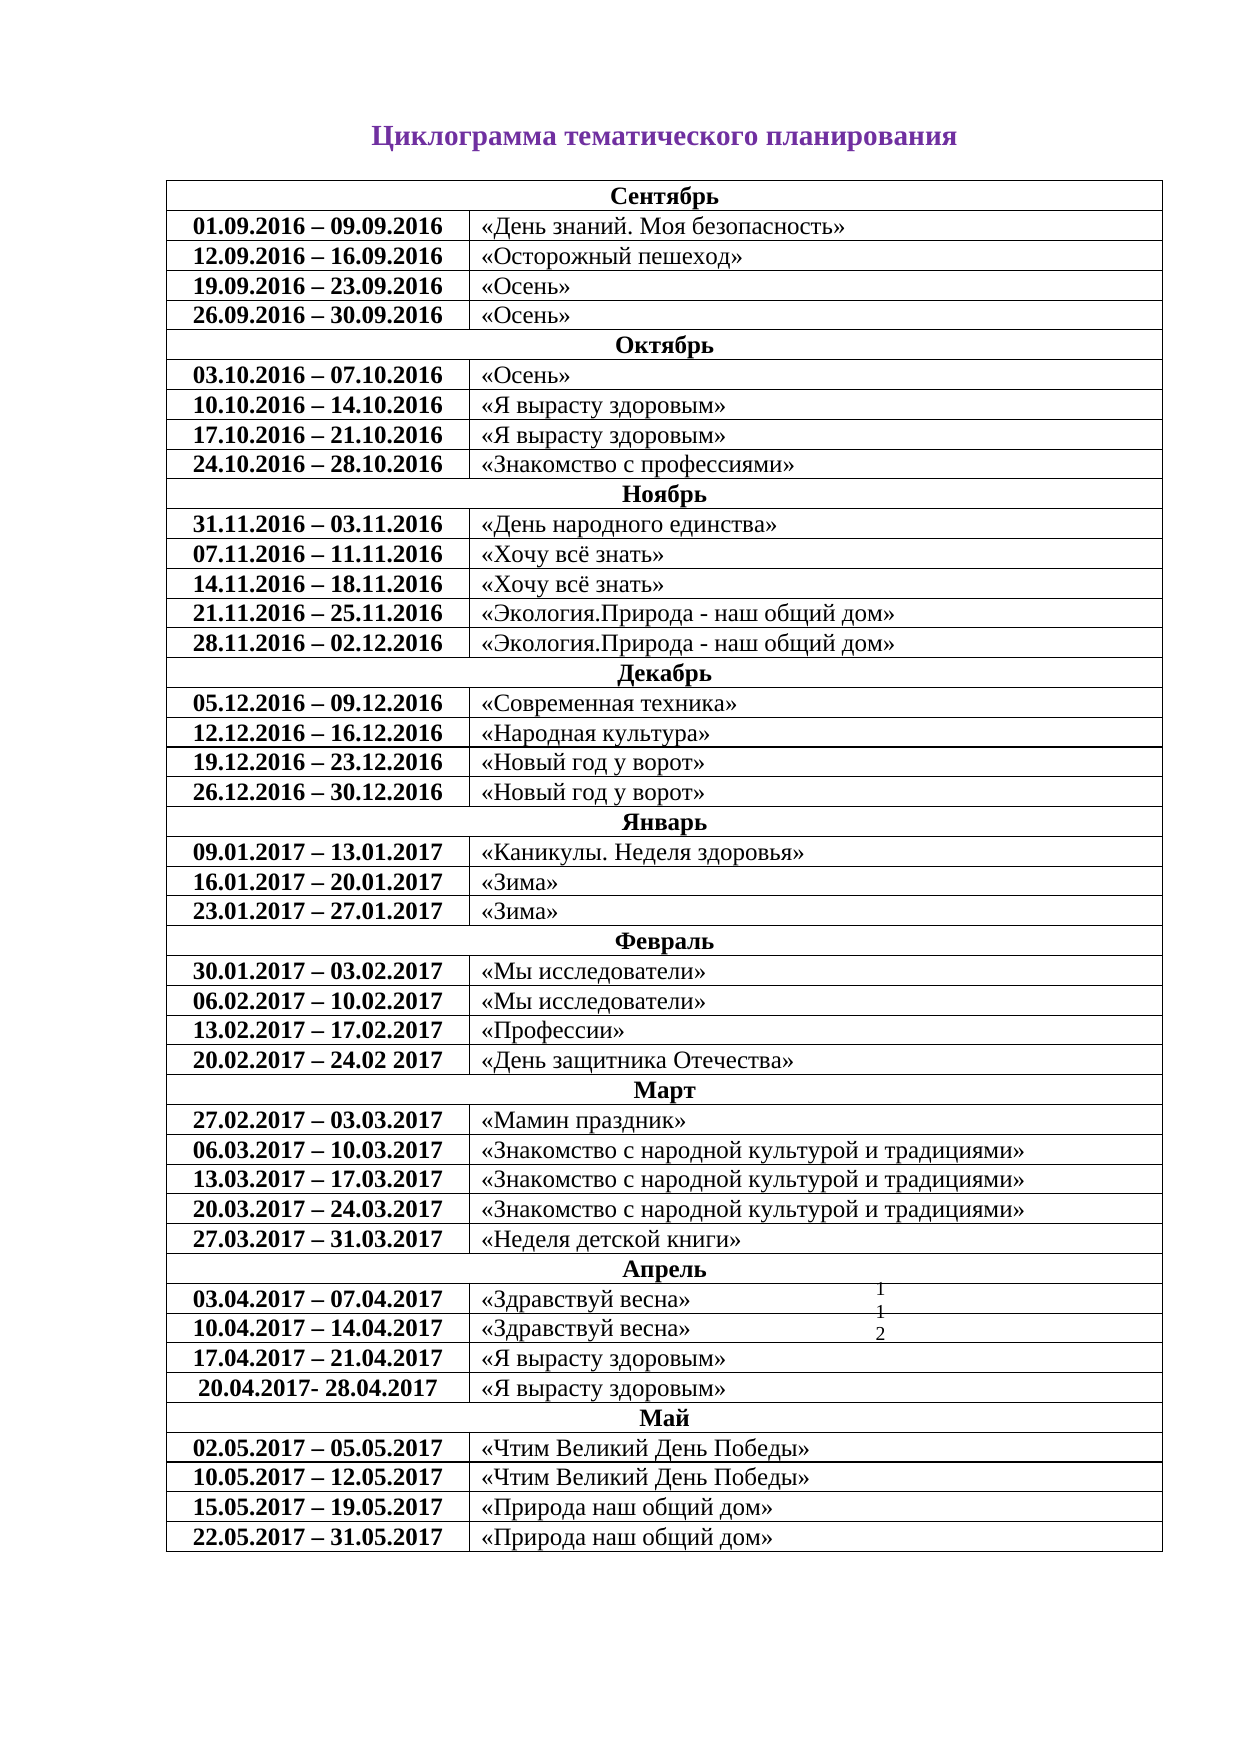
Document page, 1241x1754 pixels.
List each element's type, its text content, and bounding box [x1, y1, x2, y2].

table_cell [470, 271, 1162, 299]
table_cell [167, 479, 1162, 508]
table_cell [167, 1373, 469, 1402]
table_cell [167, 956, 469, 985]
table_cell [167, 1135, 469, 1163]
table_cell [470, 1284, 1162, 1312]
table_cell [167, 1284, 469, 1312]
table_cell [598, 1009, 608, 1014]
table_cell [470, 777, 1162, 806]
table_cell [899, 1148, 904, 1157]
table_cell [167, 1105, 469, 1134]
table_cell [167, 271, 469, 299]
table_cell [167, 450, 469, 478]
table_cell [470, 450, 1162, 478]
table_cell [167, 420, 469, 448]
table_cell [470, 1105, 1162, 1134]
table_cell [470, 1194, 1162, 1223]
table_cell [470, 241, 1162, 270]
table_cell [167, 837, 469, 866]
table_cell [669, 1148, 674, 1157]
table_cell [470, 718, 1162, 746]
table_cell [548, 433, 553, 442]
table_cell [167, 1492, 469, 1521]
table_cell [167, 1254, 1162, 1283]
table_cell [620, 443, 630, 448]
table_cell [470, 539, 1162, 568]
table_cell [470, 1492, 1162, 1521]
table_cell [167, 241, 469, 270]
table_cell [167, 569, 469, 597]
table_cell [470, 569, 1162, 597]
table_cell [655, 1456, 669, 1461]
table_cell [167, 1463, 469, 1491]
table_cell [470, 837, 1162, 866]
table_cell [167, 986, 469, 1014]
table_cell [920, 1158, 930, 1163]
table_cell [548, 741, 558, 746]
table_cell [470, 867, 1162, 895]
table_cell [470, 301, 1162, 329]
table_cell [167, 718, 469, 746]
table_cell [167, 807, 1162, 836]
text Циклограмма тематического планирования [177, 118, 1152, 152]
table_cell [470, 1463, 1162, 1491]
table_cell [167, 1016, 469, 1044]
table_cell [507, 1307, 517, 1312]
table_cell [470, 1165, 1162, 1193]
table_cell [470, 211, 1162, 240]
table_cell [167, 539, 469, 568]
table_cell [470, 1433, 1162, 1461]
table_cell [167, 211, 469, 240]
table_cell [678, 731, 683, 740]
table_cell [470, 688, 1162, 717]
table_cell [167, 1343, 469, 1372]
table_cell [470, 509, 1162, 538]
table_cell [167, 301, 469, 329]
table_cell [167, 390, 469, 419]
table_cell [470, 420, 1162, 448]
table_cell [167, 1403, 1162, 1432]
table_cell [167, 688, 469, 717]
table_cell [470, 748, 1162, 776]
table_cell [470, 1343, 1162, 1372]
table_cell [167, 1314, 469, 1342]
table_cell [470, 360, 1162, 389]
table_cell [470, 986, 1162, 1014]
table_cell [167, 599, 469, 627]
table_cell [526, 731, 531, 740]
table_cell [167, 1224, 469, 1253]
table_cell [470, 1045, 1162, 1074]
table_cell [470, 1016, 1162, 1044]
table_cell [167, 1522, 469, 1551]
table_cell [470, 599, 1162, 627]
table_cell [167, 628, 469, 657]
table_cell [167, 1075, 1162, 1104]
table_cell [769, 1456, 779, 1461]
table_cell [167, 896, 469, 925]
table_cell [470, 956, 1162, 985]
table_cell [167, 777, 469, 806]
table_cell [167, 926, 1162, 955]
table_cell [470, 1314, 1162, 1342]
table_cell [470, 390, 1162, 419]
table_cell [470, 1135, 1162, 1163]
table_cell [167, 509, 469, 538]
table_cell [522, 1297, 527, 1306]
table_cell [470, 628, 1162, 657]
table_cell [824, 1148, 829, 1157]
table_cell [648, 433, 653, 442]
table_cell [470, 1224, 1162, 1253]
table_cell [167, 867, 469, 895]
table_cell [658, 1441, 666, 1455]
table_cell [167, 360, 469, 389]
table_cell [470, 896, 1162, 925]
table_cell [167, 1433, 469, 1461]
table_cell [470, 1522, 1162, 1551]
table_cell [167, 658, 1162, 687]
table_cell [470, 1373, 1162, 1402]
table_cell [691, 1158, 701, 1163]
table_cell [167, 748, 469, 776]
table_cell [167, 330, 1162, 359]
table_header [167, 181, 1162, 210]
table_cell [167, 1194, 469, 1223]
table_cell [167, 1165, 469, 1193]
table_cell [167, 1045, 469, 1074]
